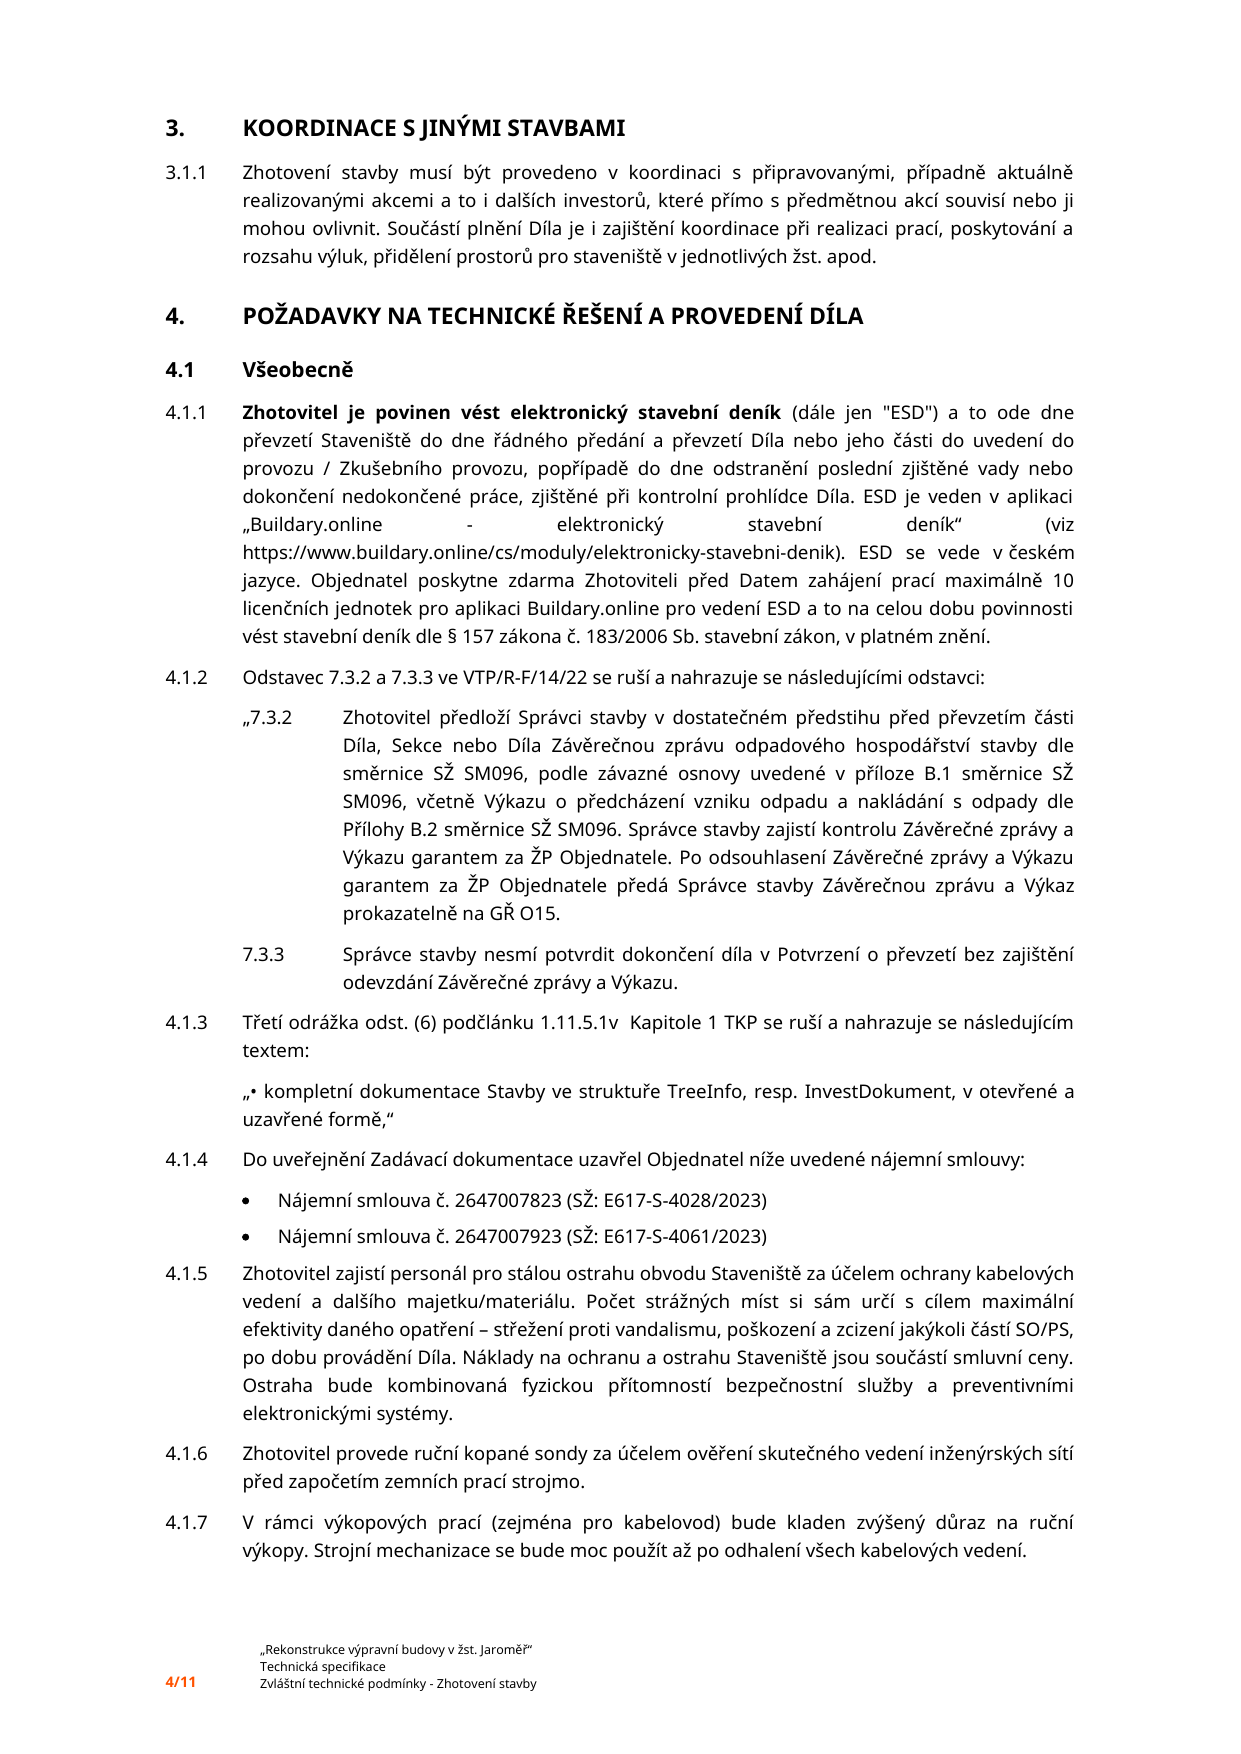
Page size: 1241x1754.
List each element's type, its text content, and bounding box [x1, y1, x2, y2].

text „7.3.2 Zhotovitel předloží Správci stavby v dostatečném předstihu před převzetím části Díla, Sekce nebo Díla Závěrečnou zprávu odpadového hospodářství stavby dle směrnice SŽ SM096, podle závazné osnovy uvedené v příloze B.1 směrnice SŽ SM096, včetně Výkazu o předcházení vzniku odpadu a nakládání s odpady dle Přílohy B.2 směrnice SŽ SM096. Správce stavby zajistí kontrolu Závěrečné zprávy a Výkazu garantem za ŽP Objednatele. Po odsouhlasení Závěrečné zprávy a Výkazu garantem za ŽP Objednatele předá Správce stavby Závěrečnou zprávu a Výkaz prokazatelně na GŘ O15. [242, 704, 1075, 926]
text Do uveřejnění Zadávací dokumentace uzavřel Objednatel níže uvedené nájemní smlouvy: [165, 1147, 1075, 1172]
text Zhotovitel zajistí personál pro stálou ostrahu obvodu Staveniště za účelem ochrany kabelových vedení a dalšího majetku/materiálu. Počet strážných míst si sám určí s cílem maximální efektivity daného opatření – střežení proti vandalismu, poškození a zcizení jakýkoli částí SO/PS, po dobu provádění Díla. Náklady na ochranu a ostrahu Staveniště jsou součástí smluvní ceny. Ostraha bude kombinovaná fyzickou přítomností bezpečnostní služby a preventivními elektronickými systémy. [165, 1260, 1075, 1426]
text Zhotovitel provede ruční kopané sondy za účelem ověření skutečného vedení inženýrských sítí před započetím zemních prací strojmo. [165, 1441, 1075, 1494]
text Zhotovení stavby musí být provedeno v koordinaci s připravovanými, případně aktuálně realizovanými akcemi a to i dalších investorů, které přímo s předmětnou akcí souvisí nebo ji mohou ovlivnit. Součástí plnění Díla je i zajištění koordinace při realizaci prací, poskytování a rozsahu výluk, přidělení prostorů pro staveniště v jednotlivých žst. apod. [165, 159, 1075, 269]
text Nájemní smlouva č. 2647007823 (SŽ: E617-S-4028/2023) [242, 1187, 1075, 1213]
text „• kompletní dokumentace Stavby ve struktuře TreeInfo, resp. InvestDokument, v otevřené a uzavřené formě,“ [242, 1078, 1075, 1132]
text 7.3.3 Správce stavby nesmí potvrdit dokončení díla v Potvrzení o převzetí bez zajištění odevzdání Závěrečné zprávy a Výkazu. [242, 941, 1075, 995]
list Třetí odrážka odst. (6) podčlánku 1.11.5.1v Kapitole 1 TKP se ruší a nahrazuje se následujícím textem: [165, 1010, 1075, 1063]
text Nájemní smlouva č. 2647007923 (SŽ: E617-S-4061/2023) [242, 1224, 1075, 1249]
text V rámci výkopových prací (zejména pro kabelovod) bude kladen zvýšený důraz na ruční výkopy. Strojní mechanizace se bude moc použít až po odhalení všech kabelových vedení. [165, 1509, 1075, 1563]
text KOORDINACE S JINÝMI STAVBAMI [165, 112, 1075, 143]
text Zhotovitel je povinen vést elektronický stavební deník (dále jen "ESD") a to ode dne převzetí Staveniště do dne řádného předání a převzetí Díla nebo jeho části do uvedení do provozu / Zkušebního provozu, popřípadě do dne odstranění poslední zjištěné vady nebo dokončení nedokončené práce, zjištěné při kontrolní prohlídce Díla. ESD je veden v aplikaci „Buildary.online - elektronický stavební deník“ (viz https://www.buildary.online/cs/moduly/elektronicky-stavebni-denik). ESD se vede v českém jazyce. Objednatel poskytne zdarma Zhotoviteli před Datem zahájení prací maximálně 10 licenčních jednotek pro aplikaci Buildary.online pro vedení ESD a to na celou dobu povinnosti vést stavební deník dle § 157 zákona č. 183/2006 Sb. stavební zákon, v platném znění. [165, 399, 1075, 649]
text Všeobecně [165, 356, 1075, 384]
text POŽADAVKY NA TECHNICKÉ ŘEŠENÍ A PROVEDENÍ DÍLA [165, 300, 1075, 332]
text Odstavec 7.3.2 a 7.3.3 ve VTP/R-F/14/22 se ruší a nahrazuje se následujícími odstavci: [165, 664, 1075, 689]
